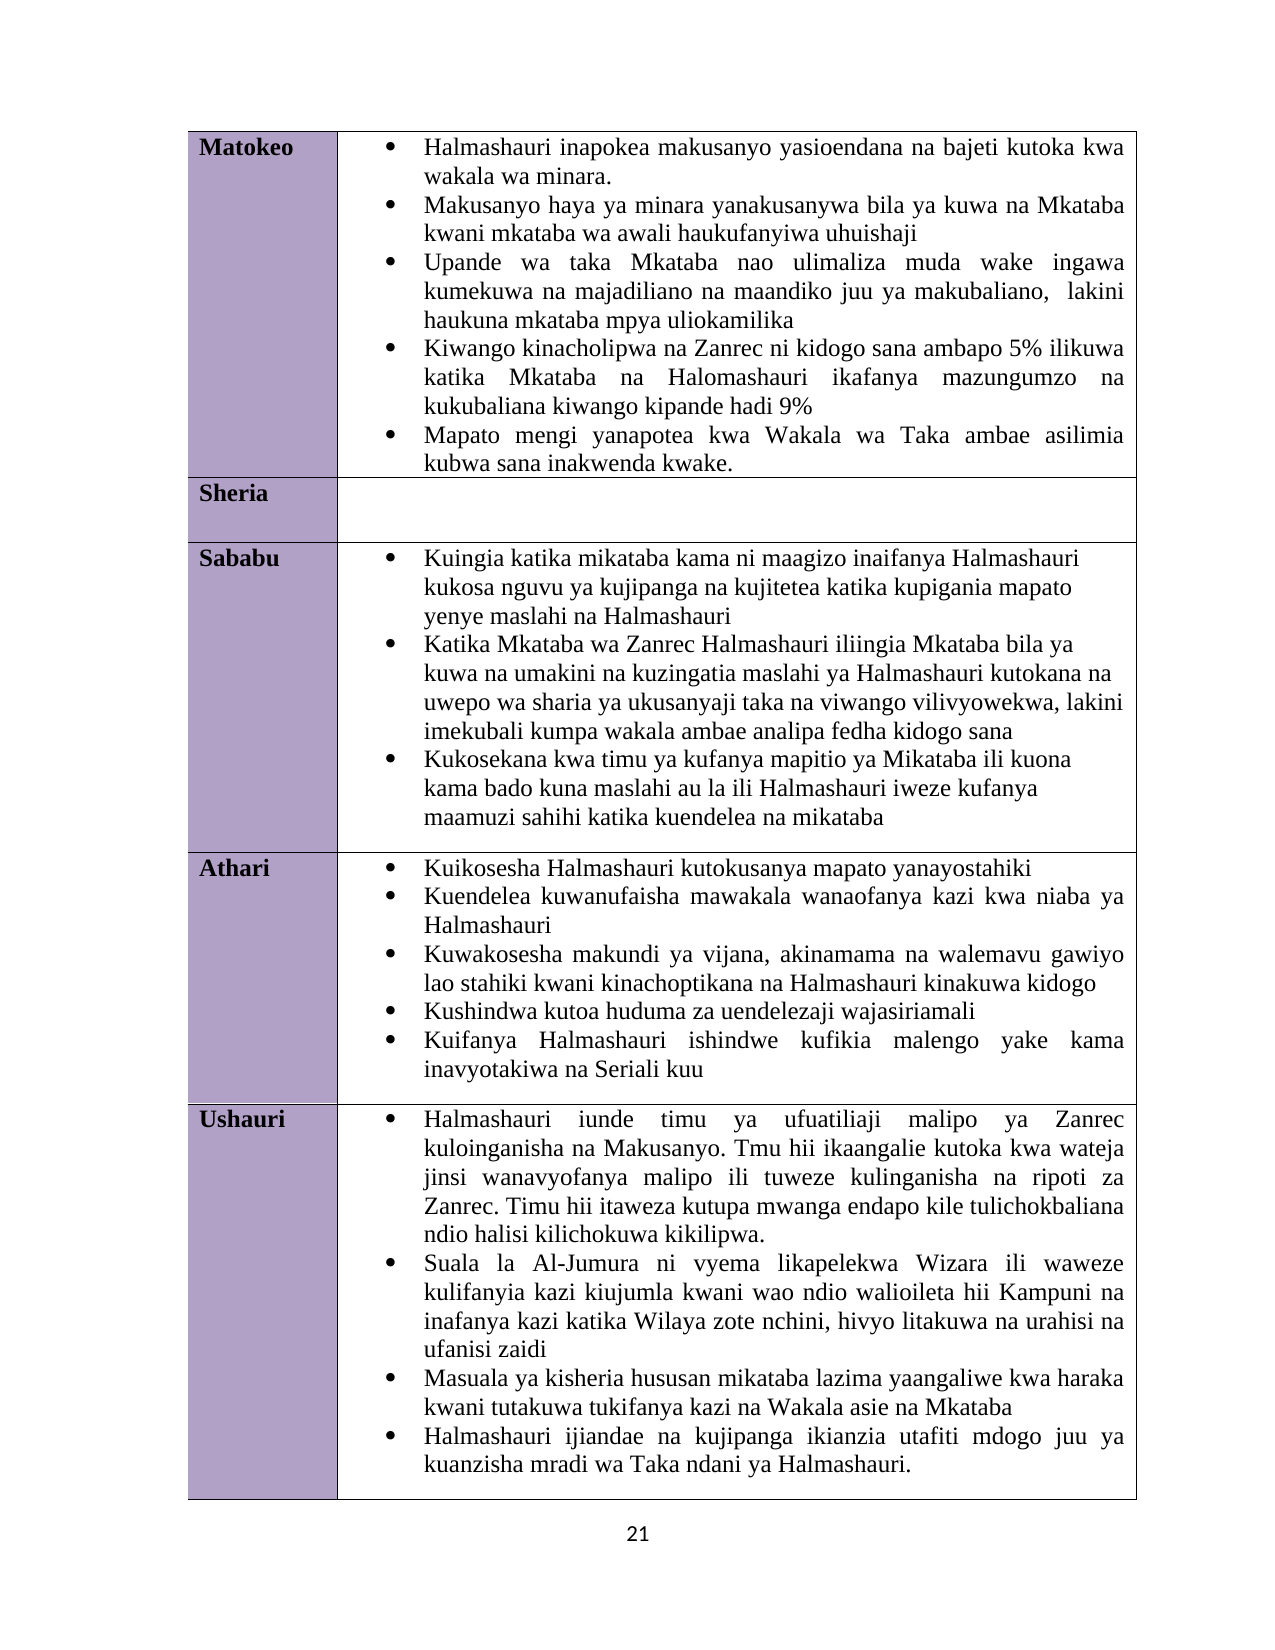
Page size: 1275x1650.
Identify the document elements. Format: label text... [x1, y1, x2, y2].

table_header Halmashauri inapokea makusanyo yasioendana na bajeti kutoka kwa wakala wa minara. Makusanyo haya ya minara yanakusanywa bila ya kuwa na Mkataba kwani mkataba wa awali haukufanyiwa uhuishaji Upande wa taka Mkataba nao ulimaliza muda wake ingawa kumekuwa na majadiliano na maandiko juu ya makubaliano, lakini haukuna mkataba mpya uliokamilika Kiwango kinacholipwa na Zanrec ni kidogo sana ambapo 5% ilikuwa katika Mkataba na Halomashauri ikafanya mazungumzo na kukubaliana kiwango kipande hadi 9% Mapato mengi yanapotea kwa Wakala wa Taka ambae asilimia kubwa sana inakwenda kwake. [338, 132, 1136, 477]
table_cell [338, 478, 1136, 542]
table_header Matokeo [188, 132, 337, 477]
table_cell Halmashauri iunde timu ya ufuatiliaji malipo ya Zanrec kuloinganisha na Makusanyo. Tmu hii ikaangalie kutoka kwa wateja jinsi wanavyofanya malipo ili tuweze kulinganisha na ripoti za Zanrec. Timu hii itaweza kutupa mwanga endapo kile tulichokbaliana ndio halisi kilichokuwa kikilipwa. Suala la Al-Jumura ni vyema likapelekwa Wizara ili waweze kulifanyia kazi kiujumla kwani wao ndio walioileta hii Kampuni na inafanya kazi katika Wilaya zote nchini, hivyo litakuwa na urahisi na ufanisi zaidi Masuala ya kisheria hususan mikataba lazima yaangaliwe kwa haraka kwani tutakuwa tukifanya kazi na Wakala asie na Mkataba Halmashauri ijiandae na kujipanga ikianzia utafiti mdogo juu ya kuanzisha mradi wa Taka ndani ya Halmashauri. [338, 1105, 1136, 1499]
table_cell Sheria [188, 478, 337, 542]
table_cell Sababu [188, 543, 337, 852]
table_cell Ushauri [188, 1105, 337, 1499]
table_cell Kuikosesha Halmashauri kutokusanya mapato yanayostahiki Kuendelea kuwanufaisha mawakala wanaofanya kazi kwa niaba ya Halmashauri Kuwakosesha makundi ya vijana, akinamama na walemavu gawiyo lao stahiki kwani kinachoptikana na Halmashauri kinakuwa kidogo Kushindwa kutoa huduma za uendelezaji wajasiriamali Kuifanya Halmashauri ishindwe kufikia malengo yake kama inavyotakiwa na Seriali kuu [338, 853, 1136, 1103]
table_cell Athari [188, 853, 337, 1103]
table_cell Kuingia katika mikataba kama ni maagizo inaifanya Halmashauri kukosa nguvu ya kujipanga na kujitetea katika kupigania mapato yenye maslahi na Halmashauri Katika Mkataba wa Zanrec Halmashauri iliingia Mkataba bila ya kuwa na umakini na kuzingatia maslahi ya Halmashauri kutokana na uwepo wa sharia ya ukusanyaji taka na viwango vilivyowekwa, lakini imekubali kumpa wakala ambae analipa fedha kidogo sana Kukosekana kwa timu ya kufanya mapitio ya Mikataba ili kuona kama bado kuna maslahi au la ili Halmashauri iweze kufanya maamuzi sahihi katika kuendelea na mikataba [338, 543, 1136, 852]
